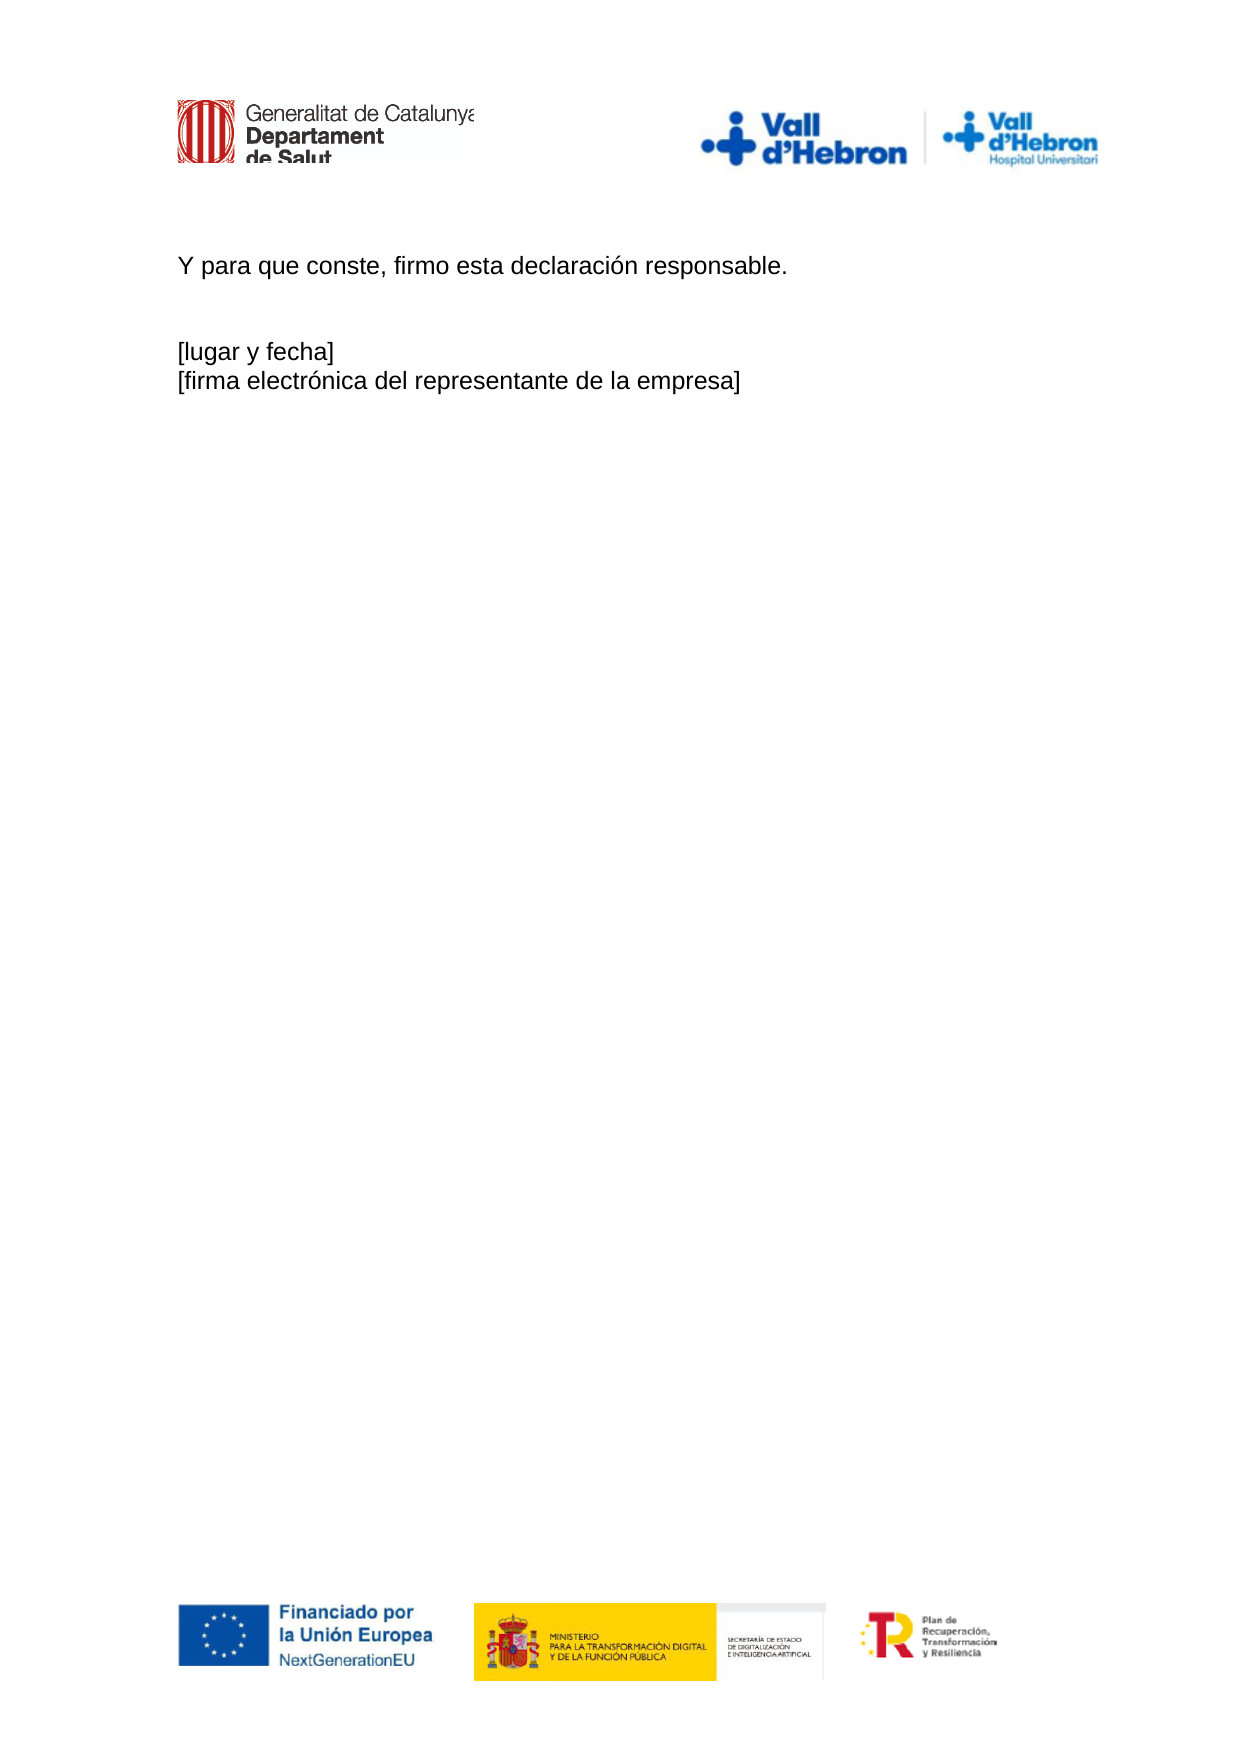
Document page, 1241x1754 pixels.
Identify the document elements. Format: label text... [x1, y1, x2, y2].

text [lugar y fecha] [177, 337, 1063, 366]
picture [687, 106, 1118, 175]
picture [177, 100, 474, 163]
picture [177, 1603, 1063, 1681]
text Y para que conste, firmo esta declaración responsable. [177, 251, 1063, 280]
text [firma electrónica del representante de la empresa] [177, 366, 1063, 395]
